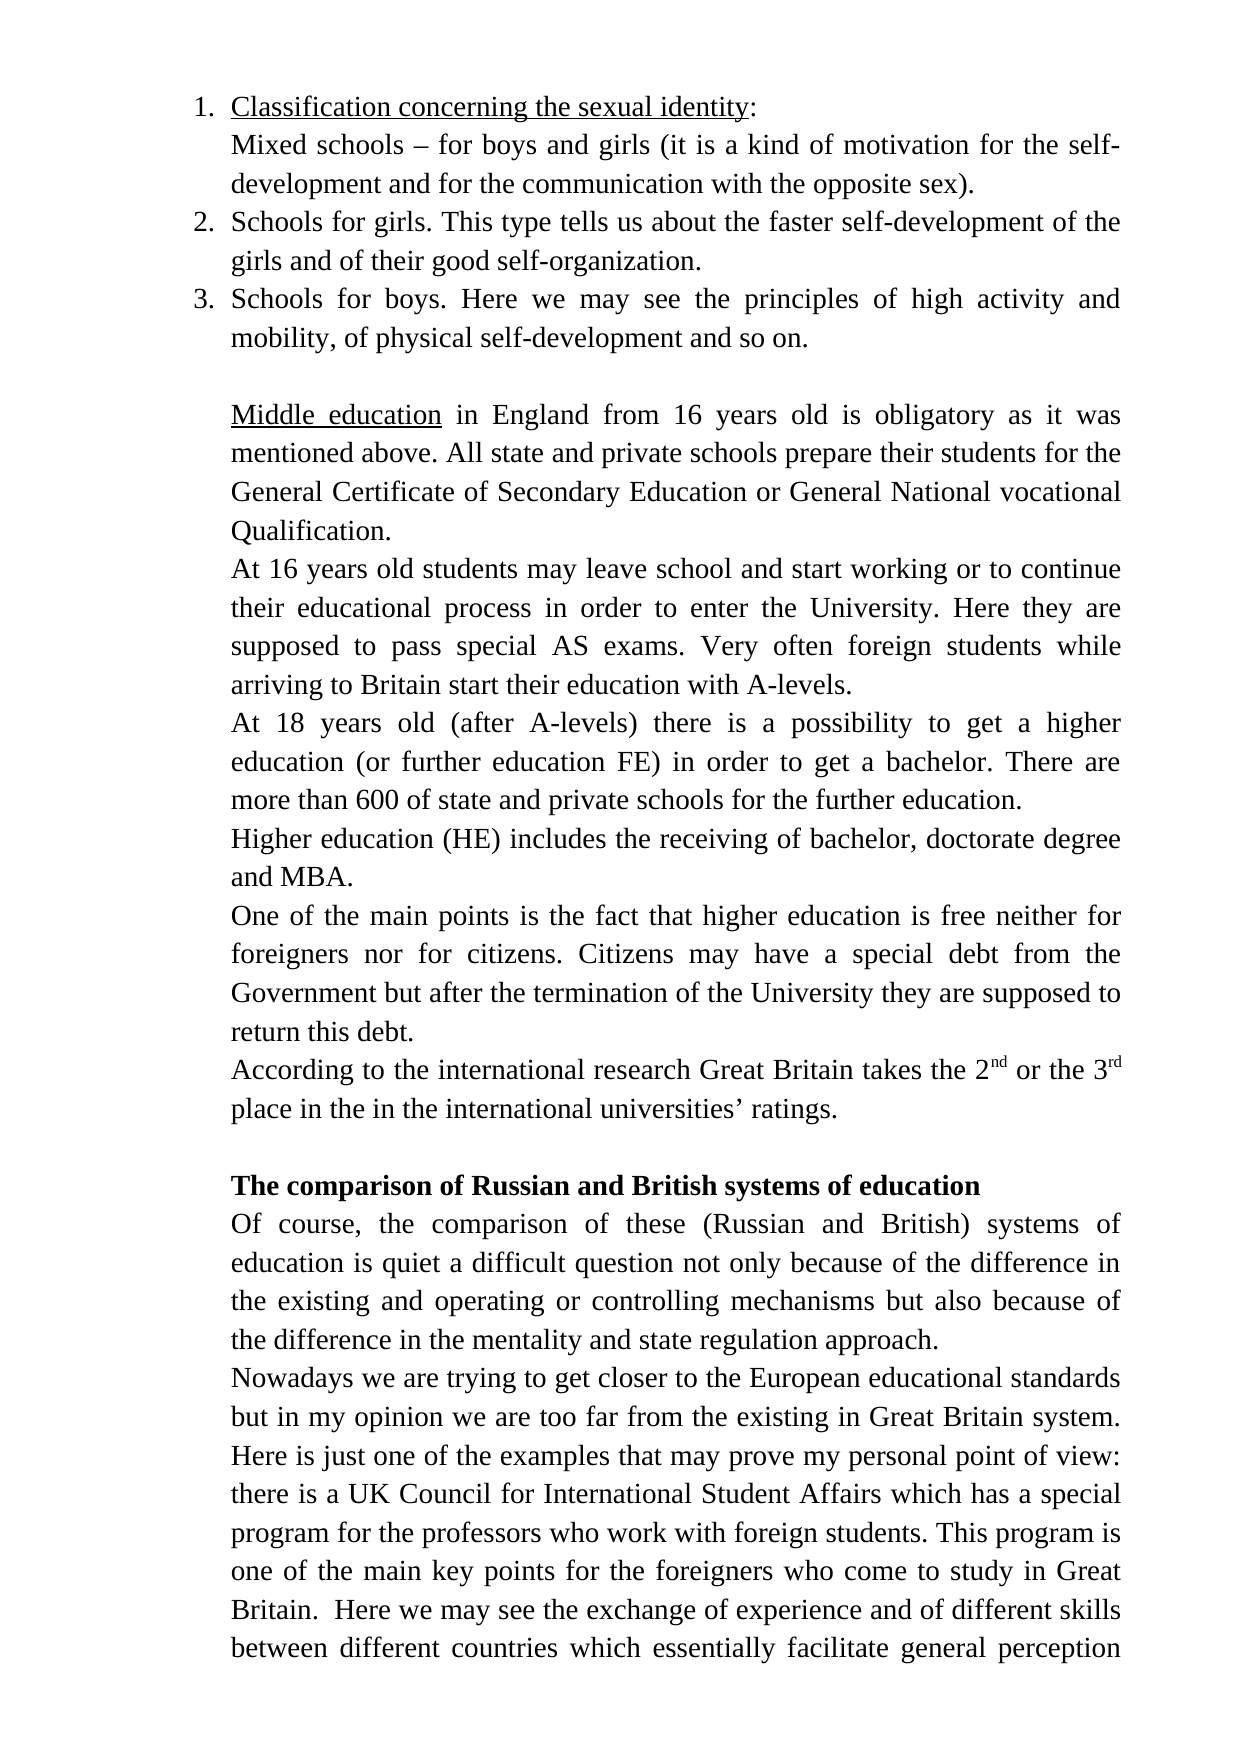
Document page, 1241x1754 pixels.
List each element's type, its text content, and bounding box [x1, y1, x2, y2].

list The comparison of Russian and British systems of education [231, 1168, 1122, 1201]
list Mixed schools – for boys and girls (it is a kind of motivation for the self-development and for the communication with the opposite sex). [231, 127, 1122, 199]
list Middle education in England from 16 years old is obligatory as it was mentioned above. All state and private schools prepare their students for the General Certificate of Secondary Education or General National vocational Qualification. [231, 397, 1122, 546]
list According to the international research Great Britain takes the 2nd or the 3rd place in the in the international universities’ ratings. [231, 1052, 1122, 1124]
list One of the main points is the fact that higher education is free neither for foreigners nor for citizens. Citizens may have a special debt from the Government but after the termination of the University they are supposed to return this debt. [231, 898, 1122, 1047]
list Schools for girls. This type tells us about the faster self-development of the girls and of their good self-organization. [193, 204, 1122, 276]
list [231, 1361, 1122, 1664]
list At 18 years old (after A-levels) there is a possibility to get a higher education (or further education FE) in order to get a bachelor. There are more than 600 of state and private schools for the further education. [231, 705, 1122, 816]
list At 16 years old students may leave school and start working or to continue their educational process in order to enter the University. Here they are supposed to pass special AS exams. Very often foreign students while arriving to Britain start their education with A-levels. [231, 551, 1122, 700]
list Higher education (HE) includes the receiving of bachelor, doctorate degree and MBA. [231, 821, 1122, 893]
list Schools for boys. Here we may see the principles of high activity and mobility, of physical self-development and so on. [193, 281, 1122, 353]
list Classification concerning the sexual identity: [193, 89, 1122, 122]
list Of course, the comparison of these (Russian and British) systems of education is quiet a difficult question not only because of the difference in the existing and operating or controlling mechanisms but also because of the difference in the mentality and state regulation approach. [231, 1206, 1122, 1356]
